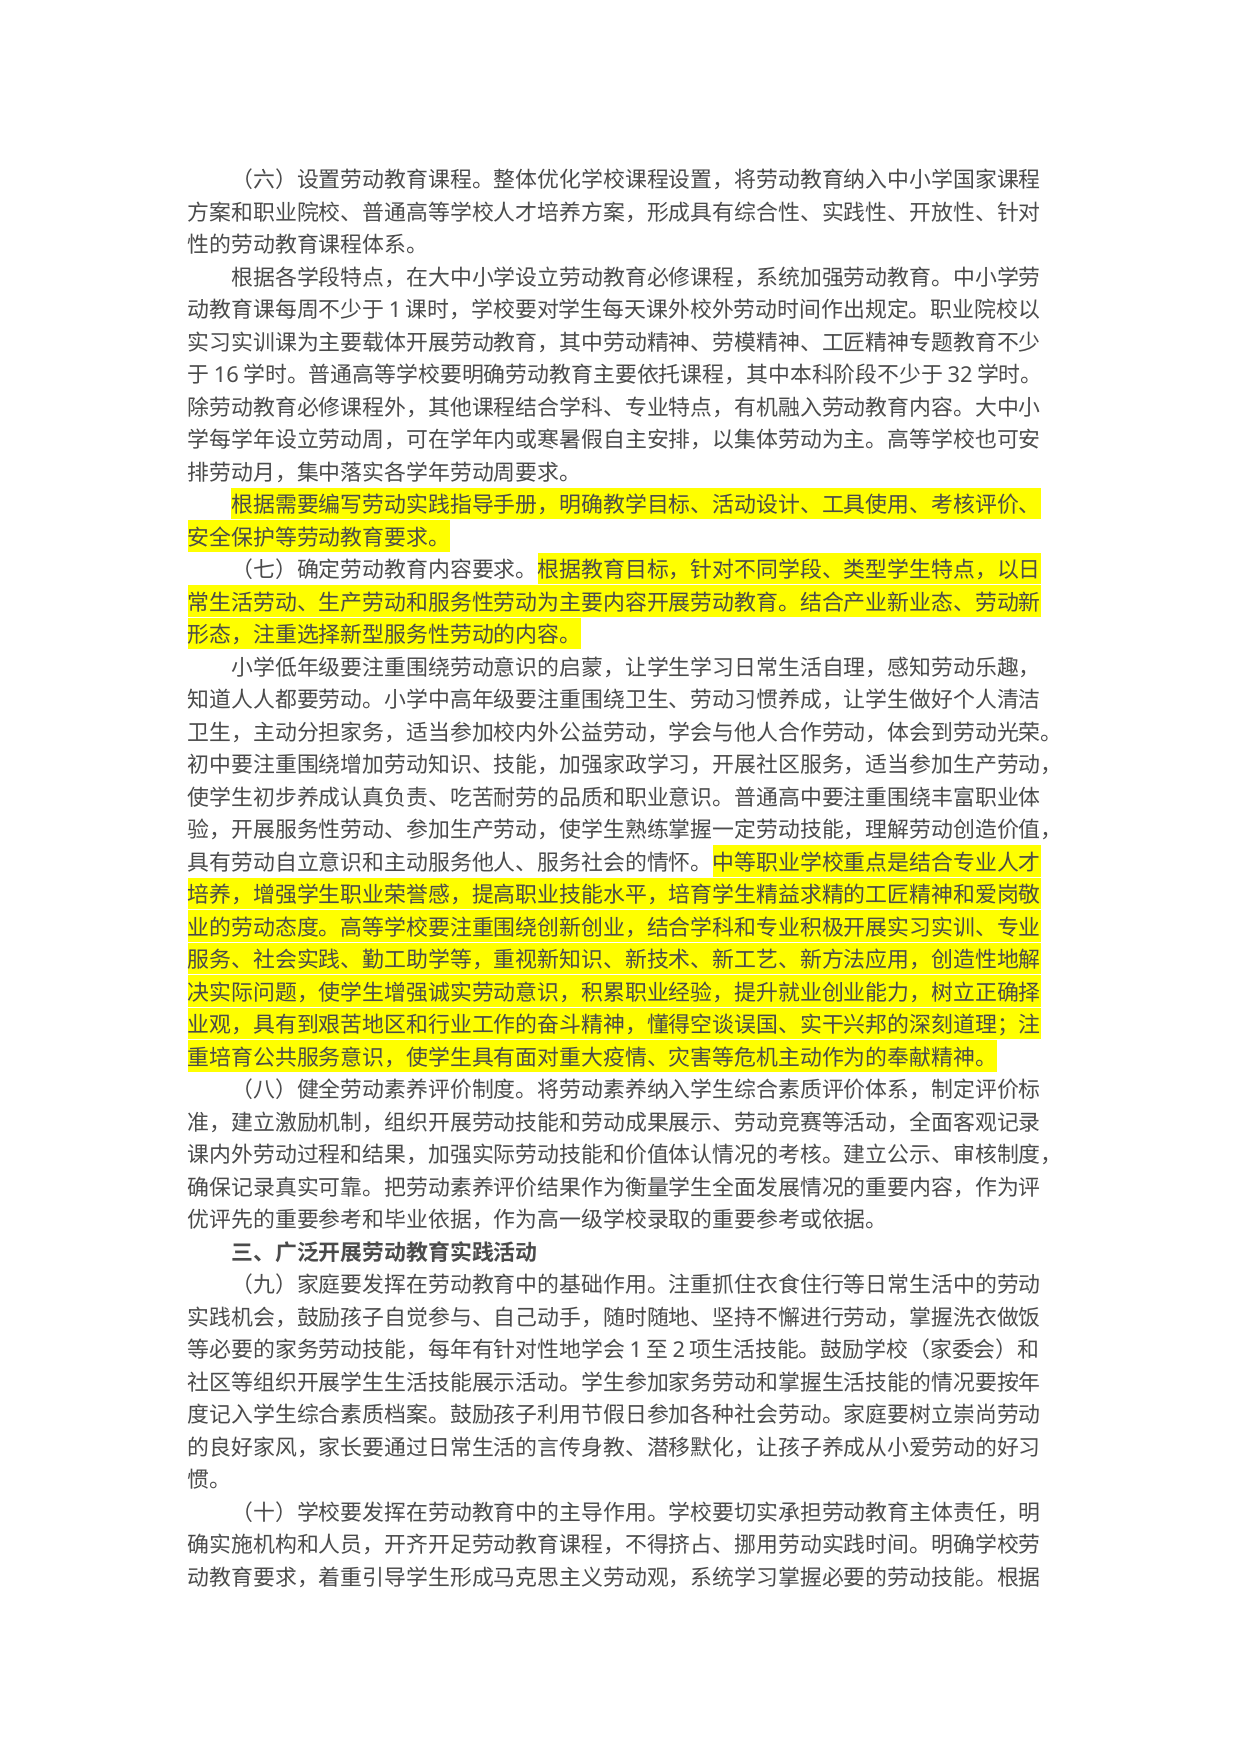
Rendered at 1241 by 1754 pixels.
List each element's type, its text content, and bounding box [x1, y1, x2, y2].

text 根据各学段特点，在大中小学设立劳动教育必修课程，系统加强劳动教育。中小学劳动教育课每周不少于1课时，学校要对学生每天课外校外劳动时间作出规定。职业院校以实习实训课为主要载体开展劳动教育，其中劳动精神、劳模精神、工匠精神专题教育不少于16学时。普通高等学校要明确劳动教育主要依托课程，其中本科阶段不少于32学时。除劳动教育必修课程外，其他课程结合学科、专业特点，有机融入劳动教育内容。大中小学每学年设立劳动周，可在学年内或寒暑假自主安排，以集体劳动为主。高等学校也可安排劳动月，集中落实各学年劳动周要求。 [187, 259, 1053, 487]
text （九）家庭要发挥在劳动教育中的基础作用。注重抓住衣食住行等日常生活中的劳动实践机会，鼓励孩子自觉参与、自己动手，随时随地、坚持不懈进行劳动，掌握洗衣做饭等必要的家务劳动技能，每年有针对性地学会1至2项生活技能。鼓励学校（家委会）和社区等组织开展学生生活技能展示活动。学生参加家务劳动和掌握生活技能的情况要按年度记入学生综合素质档案。鼓励孩子利用节假日参加各种社会劳动。家庭要树立崇尚劳动的良好家风，家长要通过日常生活的言传身教、潜移默化，让孩子养成从小爱劳动的好习惯。 [187, 1267, 1053, 1494]
text 根据需要编写劳动实践指导手册，明确教学目标、活动设计、工具使用、考核评价、安全保护等劳动教育要求。 [187, 487, 1053, 552]
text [187, 1494, 1053, 1592]
text 小学低年级要注重围绕劳动意识的启蒙，让学生学习日常生活自理，感知劳动乐趣，知道人人都要劳动。小学中高年级要注重围绕卫生、劳动习惯养成，让学生做好个人清洁卫生，主动分担家务，适当参加校内外公益劳动，学会与他人合作劳动，体会到劳动光荣。初中要注重围绕增加劳动知识、技能，加强家政学习，开展社区服务，适当参加生产劳动，使学生初步养成认真负责、吃苦耐劳的品质和职业意识。普通高中要注重围绕丰富职业体验，开展服务性劳动、参加生产劳动，使学生熟练掌握一定劳动技能，理解劳动创造价值，具有劳动自立意识和主动服务他人、服务社会的情怀。中等职业学校重点是结合专业人才培养，增强学生职业荣誉感，提高职业技能水平，培育学生精益求精的工匠精神和爱岗敬业的劳动态度。高等学校要注重围绕创新创业，结合学科和专业积极开展实习实训、专业服务、社会实践、勤工助学等，重视新知识、新技术、新工艺、新方法应用，创造性地解决实际问题，使学生增强诚实劳动意识，积累职业经验，提升就业创业能力，树立正确择业观，具有到艰苦地区和行业工作的奋斗精神，懂得空谈误国、实干兴邦的深刻道理；注重培育公共服务意识，使学生具有面对重大疫情、灾害等危机主动作为的奉献精神。 [187, 649, 1053, 1072]
text 三、广泛开展劳动教育实践活动 [187, 1234, 1053, 1267]
text （七）确定劳动教育内容要求。根据教育目标，针对不同学段、类型学生特点，以日常生活劳动、生产劳动和服务性劳动为主要内容开展劳动教育。结合产业新业态、劳动新形态，注重选择新型服务性劳动的内容。 [187, 552, 1053, 649]
text （八）健全劳动素养评价制度。将劳动素养纳入学生综合素质评价体系，制定评价标准，建立激励机制，组织开展劳动技能和劳动成果展示、劳动竞赛等活动，全面客观记录课内外劳动过程和结果，加强实际劳动技能和价值体认情况的考核。建立公示、审核制度，确保记录真实可靠。把劳动素养评价结果作为衡量学生全面发展情况的重要内容，作为评优评先的重要参考和毕业依据，作为高一级学校录取的重要参考或依据。 [187, 1072, 1053, 1234]
text （六）设置劳动教育课程。整体优化学校课程设置，将劳动教育纳入中小学国家课程方案和职业院校、普通高等学校人才培养方案，形成具有综合性、实践性、开放性、针对性的劳动教育课程体系。 [187, 162, 1053, 259]
